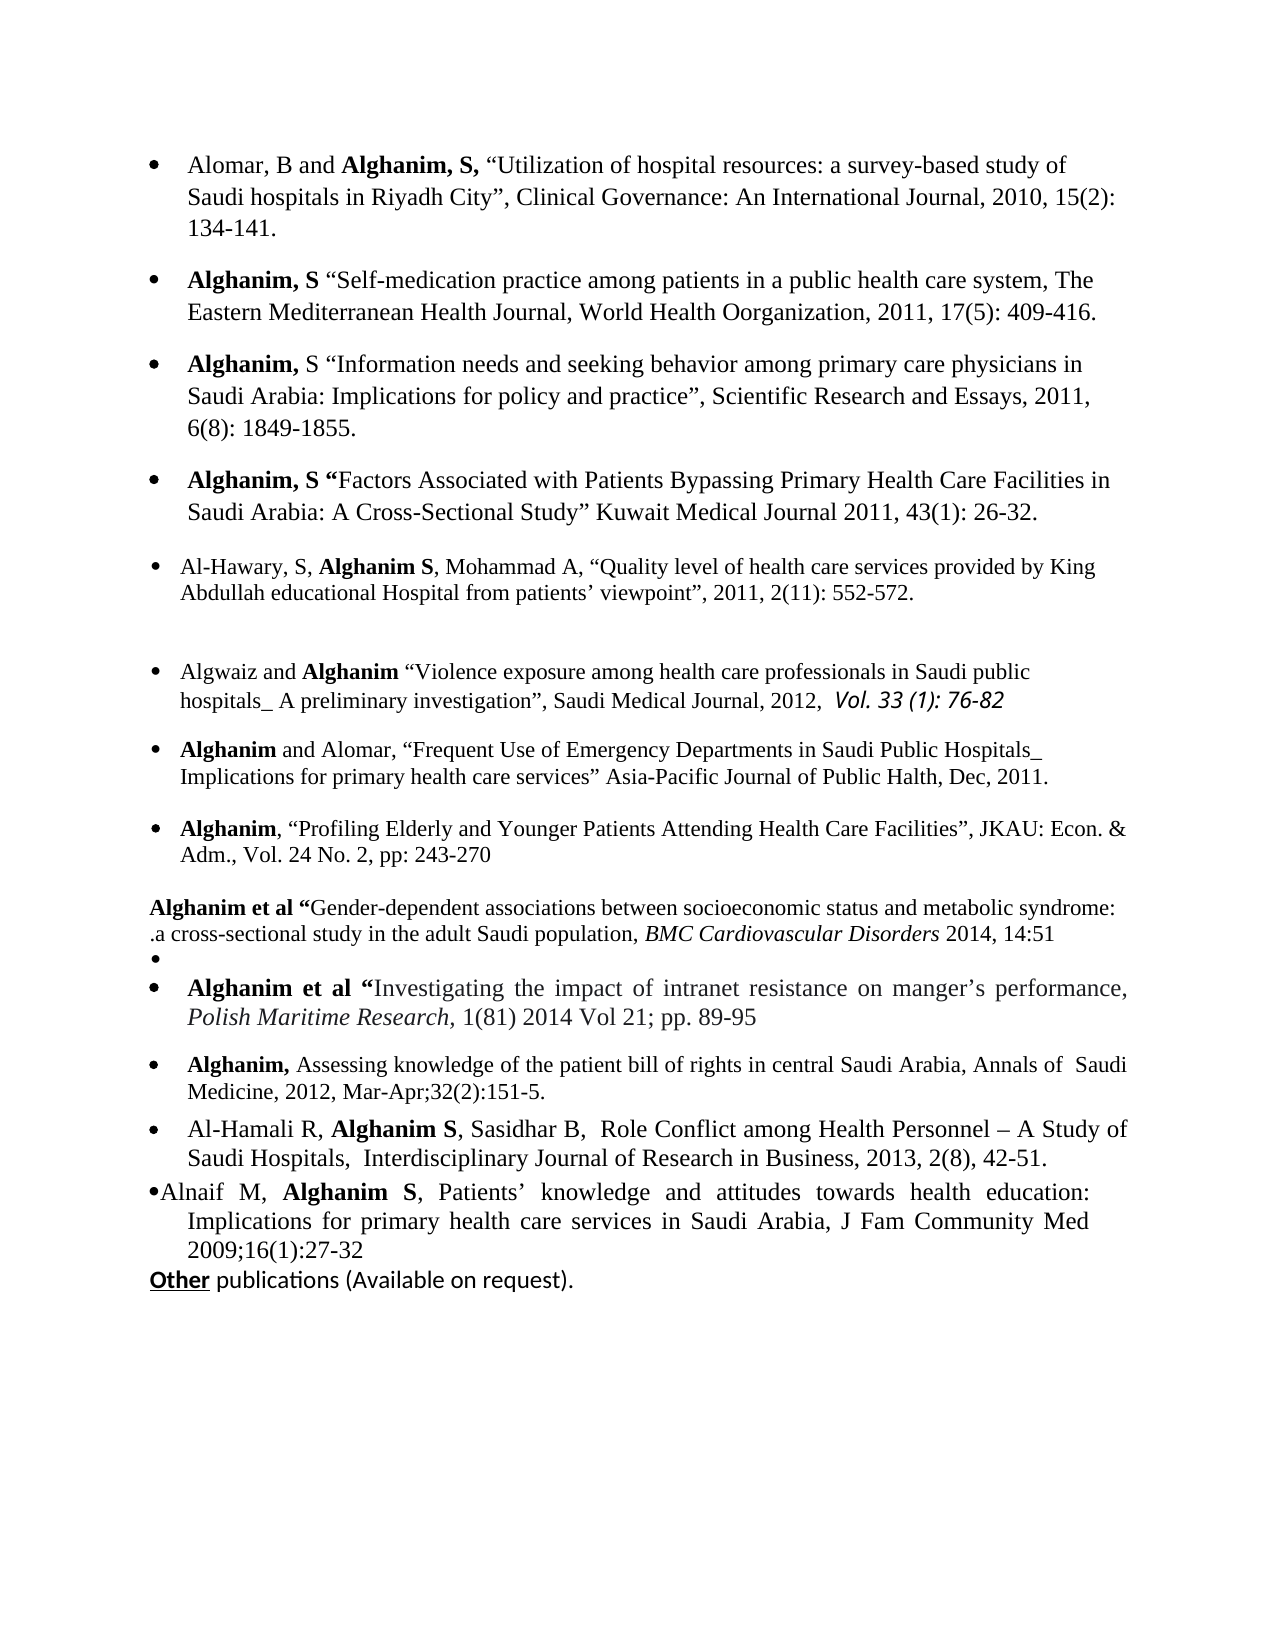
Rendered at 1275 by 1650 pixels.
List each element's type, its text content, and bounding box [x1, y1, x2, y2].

table_cell Alghanim, S “Information needs and seeking behavior among primary care physicians in Saudi Arabia: Implications for policy and practice”, Scientific Research and Essays, 2011, 6(8): 1849-1855. [138, 350, 1139, 465]
table_cell Alomar, B and Alghanim, S, “Utilization of hospital resources: a survey-based study of Saudi hospitals in Riyadh City”, Clinical Governance: An International Journal, 2010, 15(2): 134-141. [138, 150, 1139, 266]
table_cell Algwaiz and Alghanim “Violence exposure among health care professionals in Saudi public hospitals_ A preliminary investigation”, Saudi Medical Journal, 2012, Vol. 33 (1): 76-82 [138, 658, 1139, 736]
table_cell Alghanim et al “Gender-dependent associations between socioeconomic status and metabolic syndrome: a cross-sectional study in the adult Saudi population, BMC Cardiovascular Disorders 2014, 14:51. [138, 894, 1139, 973]
table_cell Alnaif M, Alghanim S, Patients’ knowledge and attitudes towards health education: Implications for primary health care services in Saudi Arabia, J Fam Community Med 2009;16(1):27-32 [138, 1178, 1139, 1264]
table_cell Alghanim and Alomar, “Frequent Use of Emergency Departments in Saudi Public Hospitals_ Implications for primary health care services” Asia-Pacific Journal of Public Halth, Dec, 2011. [138, 736, 1139, 815]
table_cell Alghanim, S “Factors Associated with Patients Bypassing Primary Health Care Facilities in Saudi Arabia: A Cross-Sectional Study” Kuwait Medical Journal 2011, 43(1): 26-32. [138, 465, 1139, 553]
table_cell Al-Hamali R, Alghanim S, Sasidhar B, Role Conflict among Health Personnel – A Study of Saudi Hospitals, Interdisciplinary Journal of Research in Business, 2013, 2(8), 42-51. [138, 1115, 1139, 1177]
table_cell Other publications (Available on request). [138, 1264, 1139, 1311]
table_cell Alghanim, Assessing knowledge of the patient bill of rights in central Saudi Arabia, Annals of Saudi Medicine, 2012, Mar-Apr;32(2):151-5. [138, 1051, 1139, 1114]
table_cell Alghanim et al “Investigating the impact of intranet resistance on manger’s performance, Polish Maritime Research, 1(81) 2014 Vol 21; pp. 89-95 [138, 973, 1139, 1051]
table_cell Al-Hawary, S, Alghanim S, Mohammad A, “Quality level of health care services provided by King Abdullah educational Hospital from patients’ viewpoint”, 2011, 2(11): 552-572. [138, 553, 1139, 658]
table_cell Alghanim, “Profiling Elderly and Younger Patients Attending Health Care Facilities”, JKAU: Econ. & Adm., Vol. 24 No. 2, pp: 243-270 [138, 815, 1139, 894]
table_cell Alghanim, S “Self-medication practice among patients in a public health care system, The Eastern Mediterranean Health Journal, World Health Oorganization, 2011, 17(5): 409-416. [138, 266, 1139, 349]
